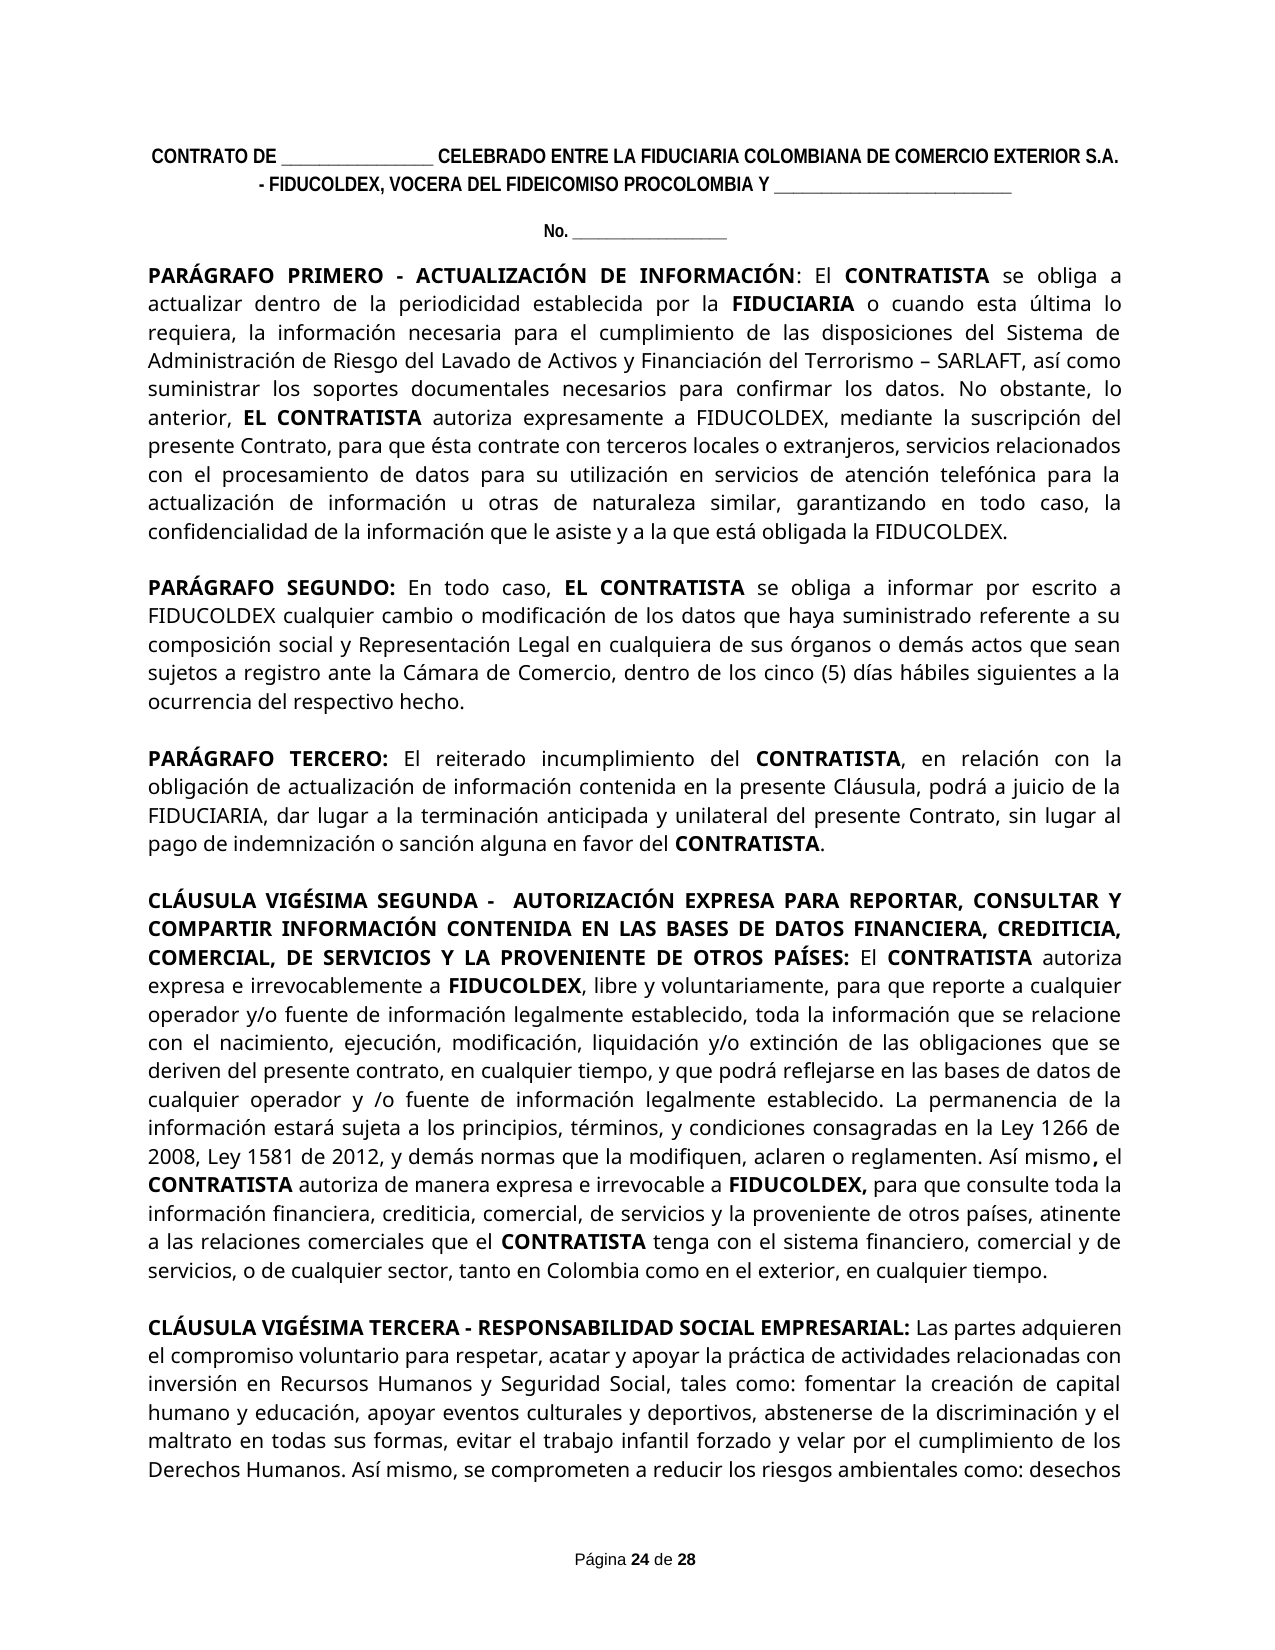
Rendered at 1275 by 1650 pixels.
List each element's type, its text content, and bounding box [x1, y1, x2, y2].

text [148, 1313, 1122, 1483]
text PARÁGRAFO TERCERO: El reiterado incumplimiento del CONTRATISTA, en relación con la obligación de actualización de información contenida en la presente Cláusula, podrá a juicio de la FIDUCIARIA, dar lugar a la terminación anticipada y unilateral del presente Contrato, sin lugar al pago de indemnización o sanción alguna en favor del CONTRATISTA. [148, 744, 1122, 858]
text PARÁGRAFO SEGUNDO: En todo caso, EL CONTRATISTA se obliga a informar por escrito a FIDUCOLDEX cualquier cambio o modificación de los datos que haya suministrado referente a su composición social y Representación Legal en cualquiera de sus órganos o demás actos que sean sujetos a registro ante la Cámara de Comercio, dentro de los cinco (5) días hábiles siguientes a la ocurrencia del respectivo hecho. [148, 573, 1122, 715]
text CLÁUSULA VIGÉSIMA SEGUNDA - AUTORIZACIÓN EXPRESA PARA REPORTAR, CONSULTAR Y COMPARTIR INFORMACIÓN CONTENIDA EN LAS BASES DE DATOS FINANCIERA, CREDITICIA, COMERCIAL, DE SERVICIOS Y LA PROVENIENTE DE OTROS PAÍSES: El CONTRATISTA autoriza expresa e irrevocablemente a FIDUCOLDEX, libre y voluntariamente, para que reporte a cualquier operador y/o fuente de información legalmente establecido, toda la información que se relacione con el nacimiento, ejecución, modificación, liquidación y/o extinción de las obligaciones que se deriven del presente contrato, en cualquier tiempo, y que podrá reflejarse en las bases de datos de cualquier operador y /o fuente de información legalmente establecido. La permanencia de la información estará sujeta a los principios, términos, y condiciones consagradas en la Ley 1266 de 2008, Ley 1581 de 2012, y demás normas que la modifiquen, aclaren o reglamenten. Así mismo, el CONTRATISTA autoriza de manera expresa e irrevocable a FIDUCOLDEX, para que consulte toda la información financiera, crediticia, comercial, de servicios y la proveniente de otros países, atinente a las relaciones comerciales que el CONTRATISTA tenga con el sistema financiero, comercial y de servicios, o de cualquier sector, tanto en Colombia como en el exterior, en cualquier tiempo. [148, 886, 1122, 1284]
text PARÁGRAFO PRIMERO - ACTUALIZACIÓN DE INFORMACIÓN: El CONTRATISTA se obliga a actualizar dentro de la periodicidad establecida por la FIDUCIARIA o cuando esta última lo requiera, la información necesaria para el cumplimiento de las disposiciones del Sistema de Administración de Riesgo del Lavado de Activos y Financiación del Terrorismo – SARLAFT, así como suministrar los soportes documentales necesarios para confirmar los datos. No obstante, lo anterior, EL CONTRATISTA autoriza expresamente a FIDUCOLDEX, mediante la suscripción del presente Contrato, para que ésta contrate con terceros locales o extranjeros, servicios relacionados con el procesamiento de datos para su utilización en servicios de atención telefónica para la actualización de información u otras de naturaleza similar, garantizando en todo caso, la confidencialidad de la información que le asiste y a la que está obligada la FIDUCOLDEX. [148, 261, 1122, 545]
